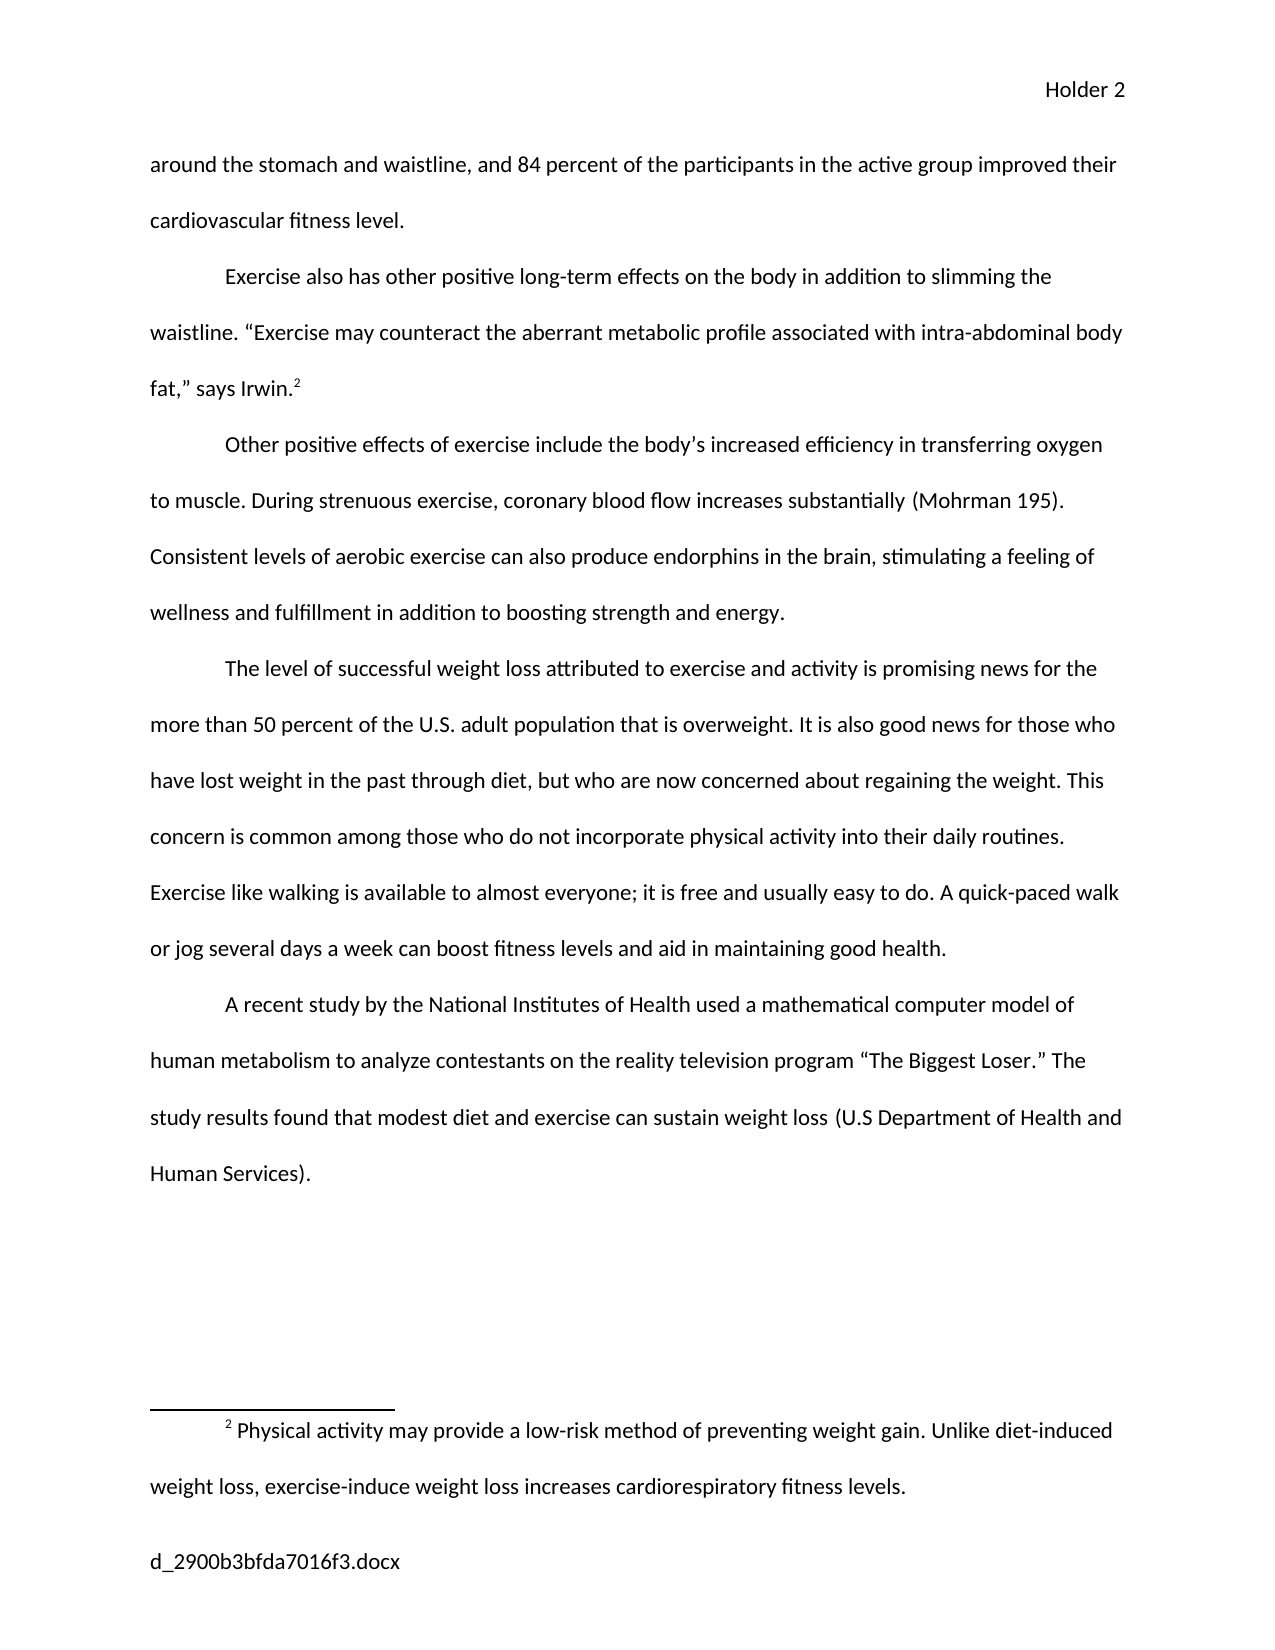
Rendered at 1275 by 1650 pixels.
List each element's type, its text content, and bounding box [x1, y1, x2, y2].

text Other positive effects of exercise include the body’s increased efficiency in transferring oxygen to muscle. During strenuous exercise, coronary blood flow increases substantially. Consistent levels of aerobic exercise can also produce endorphins in the brain, stimulating a feeling of wellness and fulfillment in addition to boosting strength and energy. [150, 430, 1125, 626]
text A recent study by the National Institutes of Health used a mathematical computer model of human metabolism to analyze contestants on the reality television program “The Biggest Loser.” The study results found that modest diet and exercise can sustain weight loss. [150, 991, 1125, 1187]
text The level of successful weight loss attributed to exercise and activity is promising news for the more than 50 percent of the U.S. adult population that is overweight. It is also good news for those who have lost weight in the past through diet, but who are now concerned about regaining the weight. This concern is common among those who do not incorporate physical activity into their daily routines. Exercise like walking is available to almost everyone; it is free and usually easy to do. A quick-paced walk or jog several days a week can boost fitness levels and aid in maintaining good health. [150, 654, 1125, 963]
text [150, 150, 1125, 234]
text Exercise also has other positive long-term effects on the body in addition to slimming the waistline. “Exercise may counteract the aberrant metabolic profile associated with intra-abdominal body fat,” says Irwin. [150, 262, 1125, 402]
